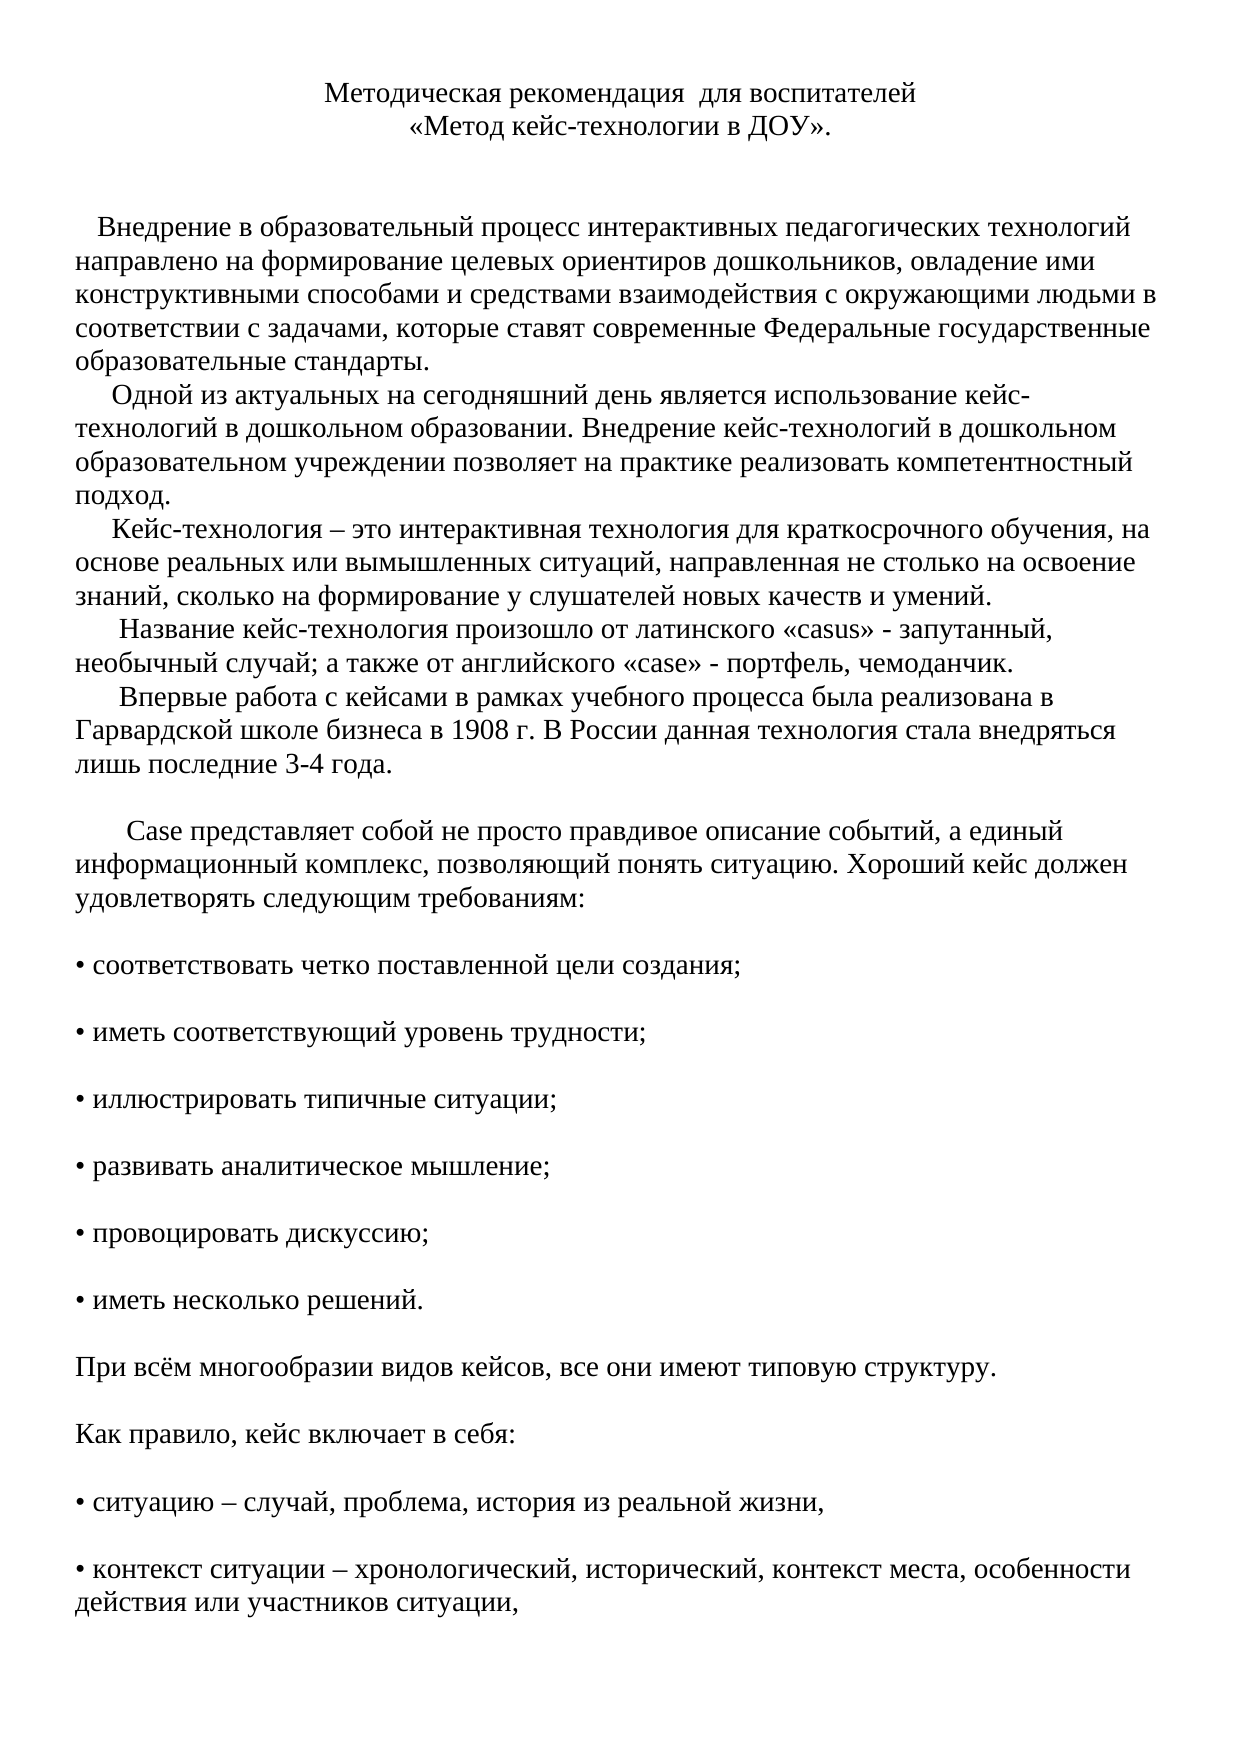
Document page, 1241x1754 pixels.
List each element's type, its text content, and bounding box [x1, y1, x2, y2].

text «Метод кейс-технологии в ДОУ». [75, 108, 1165, 142]
text Одной из актуальных на сегодняшний день является использование кейс-технологий в дошкольном образовании. Внедрение кейс-технологий в дошкольном образовательном учреждении позволяет на практике реализовать компетентностный подход. [75, 377, 1165, 511]
text • соответствовать четко поставленной цели создания; [75, 947, 1165, 981]
text • развивать аналитическое мышление; [75, 1148, 1165, 1182]
text Кейс-технология – это интерактивная технология для краткосрочного обучения, на основе реальных или вымышленных ситуаций, направленная не столько на освоение знаний, сколько на формирование у слушателей новых качеств и умений. [75, 511, 1165, 612]
text Как правило, кейс включает в себя: [75, 1417, 1165, 1450]
text Сase представляет собой не просто правдивое описание событий, а единый информационный комплекс, позволяющий понять ситуацию. Хороший кейс должен удовлетворять следующим требованиям: [75, 813, 1165, 913]
text • ситуацию – случай, проблема, история из реальной жизни, [75, 1484, 1165, 1517]
text Впервые работа с кейсами в рамках учебного процесса была реализована в Гарвардской школе бизнеса в 1908 г. В России данная технология стала внедряться лишь последние 3-4 года. [75, 679, 1165, 779]
text При всём многообразии видов кейсов, все они имеют типовую структуру. [75, 1349, 1165, 1383]
text • провоцировать дискуссию; [75, 1215, 1165, 1249]
text • иметь соответствующий уровень трудности; [75, 1014, 1165, 1048]
text • иллюстрировать типичные ситуации; [75, 1081, 1165, 1115]
text • контекст ситуации – хронологический, исторический, контекст места, особенности действия или участников ситуации, [75, 1551, 1165, 1618]
text • иметь несколько решений. [75, 1282, 1165, 1316]
text Внедрение в образовательный процесс интерактивных педагогических технологий направлено на формирование целевых ориентиров дошкольников, овладение ими конструктивными способами и средствами взаимодействия с окружающими людьми в соответствии с задачами, которые ставят современные Федеральные государственные образовательные стандарты. [75, 209, 1165, 377]
text Название кейс-технология произошло от латинского «casus» - запутанный, необычный случай; а также от английского «case» - портфель, чемоданчик. [75, 612, 1165, 679]
text Методическая рекомендация для воспитателей [75, 75, 1165, 108]
